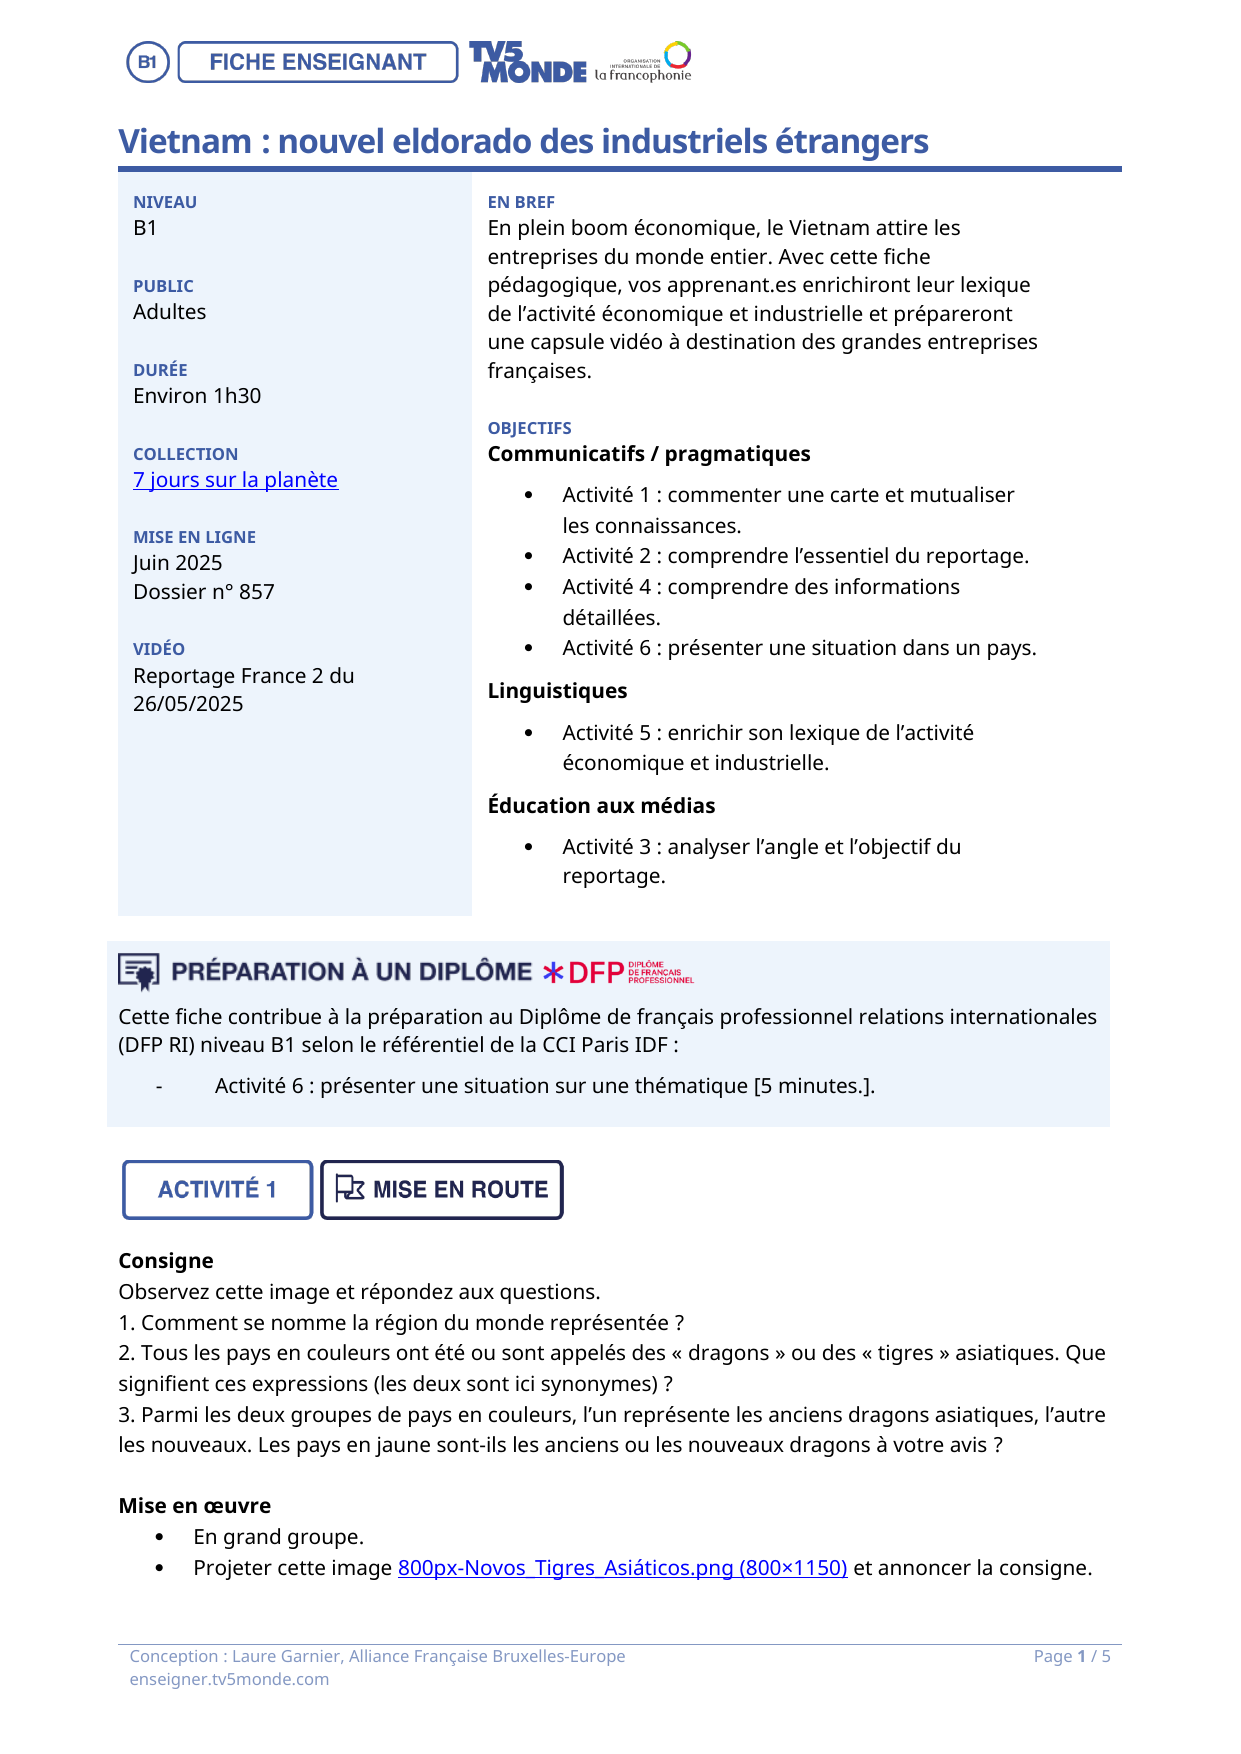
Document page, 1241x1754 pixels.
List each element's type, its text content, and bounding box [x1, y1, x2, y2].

text 3. Parmi les deux groupes de pays en couleurs, l’un représente les anciens dragons asiatiques, l’autre les nouveaux. Les pays en jaune sont-ils les anciens ou les nouveaux dragons à votre avis ? [118, 1400, 1122, 1459]
title Vietnam : nouvel eldorado des industriels étrangers [118, 118, 1122, 166]
list En grand groupe. [156, 1522, 1122, 1551]
text Mise en œuvre [118, 1492, 1122, 1520]
list Projeter cette image 800px-Novos_Tigres_Asiáticos.png (800×1150) et annoncer la consigne. [156, 1553, 1122, 1581]
picture [118, 941, 697, 1002]
table_header Niveau B1 Public Adultes DurÉe Environ 1h30 Collection 7 jours sur la planète Mise en ligne Juin 2025 Dossier n° 857 VIDÉO Reportage France 2 du 26/05/2025 [118, 172, 472, 916]
text 1. Comment se nomme la région du monde représentée ? [118, 1308, 1122, 1336]
picture [118, 41, 700, 83]
text 2. Tous les pays en couleurs ont été ou sont appelés des « dragons » ou des « tigres » asiatiques. Que signifient ces expressions (les deux sont ici synonymes) ? [118, 1338, 1122, 1397]
text Consigne [118, 1247, 1122, 1275]
table_header Cette fiche contribue à la préparation au Diplôme de français professionnel relations internationales (DFP RI) niveau B1 selon le référentiel de la CCI Paris IDF : Activité 6 : présenter une situation sur une thématique [5 minutes.]. [107, 941, 1110, 1127]
table_header En bref En plein boom économique, le Vietnam attire les entreprises du monde entier. Avec cette fiche pédagogique, vos apprenant.es enrichiront leur lexique de l’activité économique et industrielle et prépareront une capsule vidéo à destination des grandes entreprises françaises. Objectifs Communicatifs / pragmatiques Activité 1 : commenter une carte et mutualiser les connaissances. Activité 2 : comprendre l’essentiel du reportage. Activité 4 : comprendre des informations détaillées. Activité 6 : présenter une situation dans un pays. Linguistiques Activité 5 : enrichir son lexique de l’activité économique et industrielle. Éducation aux médias Activité 3 : analyser l’angle et l’objectif du reportage. [473, 172, 1062, 916]
picture [118, 1160, 567, 1220]
text Observez cette image et répondez aux questions. [118, 1277, 1122, 1306]
